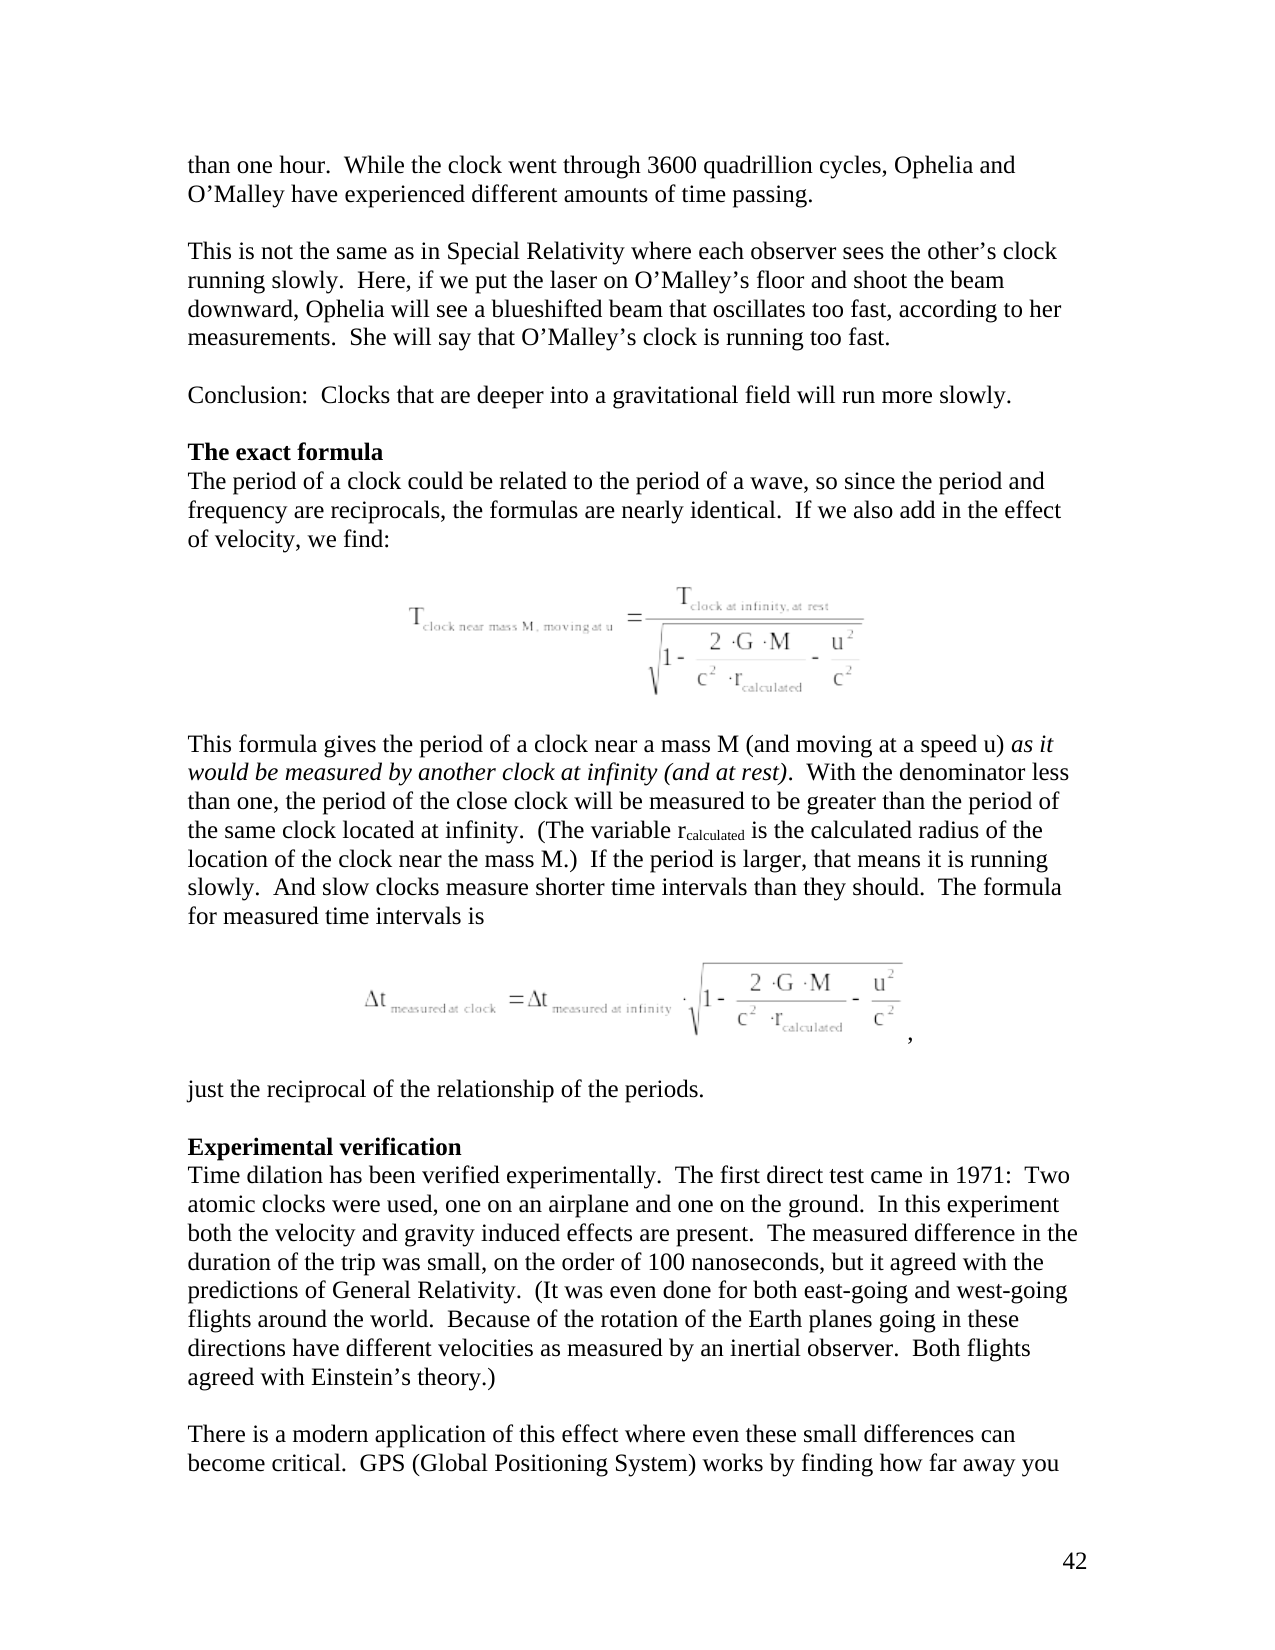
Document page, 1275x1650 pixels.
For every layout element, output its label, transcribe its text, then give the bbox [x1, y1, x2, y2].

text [187, 1419, 1087, 1477]
text Experimental verification [187, 1132, 1087, 1160]
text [187, 150, 1087, 207]
text , [187, 959, 1087, 1045]
text just the reciprocal of the relationship of the periods. [187, 1074, 1087, 1103]
text Time dilation has been verified experimentally. The first direct test came in 1971: Two atomic clocks were used, one on an airplane and one on the ground. In this experiment both the velocity and gravity induced effects are present. The measured difference in the duration of the trip was small, on the order of 100 nanoseconds, but it agreed with the predictions of General Relativity. (It was even done for both east-going and west-going flights around the world. Because of the rotation of the Earth planes going in these directions have different velocities as measured by an inertial observer. Both flights agreed with Einstein’s theory.) [187, 1160, 1087, 1390]
text Conclusion: Clocks that are deeper into a gravitational field will run more slowly. [187, 380, 1087, 409]
text This is not the same as in Special Relativity where each observer sees the other’s clock running slowly. Here, if we put the laser on O’Malley’s floor and shoot the beam downward, Ophelia will see a blueshifted beam that oscillates too fast, according to her measurements. She will say that O’Malley’s clock is running too fast. [187, 236, 1087, 351]
text The exact formula [187, 437, 1087, 466]
text The period of a clock could be related to the period of a wave, so since the period and frequency are reciprocals, the formulas are nearly identical. If we also add in the effect of velocity, we find: [187, 466, 1087, 552]
text This formula gives the period of a clock near a mass M (and moving at a speed u) as it would be measured by another clock at infinity (and at rest). With the denominator less than one, the period of the close clock will be measured to be greater than the period of the same clock located at infinity. (The variable rcalculated is the calculated radius of the location of the clock near the mass M.) If the period is larger, that means it is running slowly. And slow clocks measure shorter time intervals than they should. The formula for measured time intervals is [187, 729, 1087, 930]
